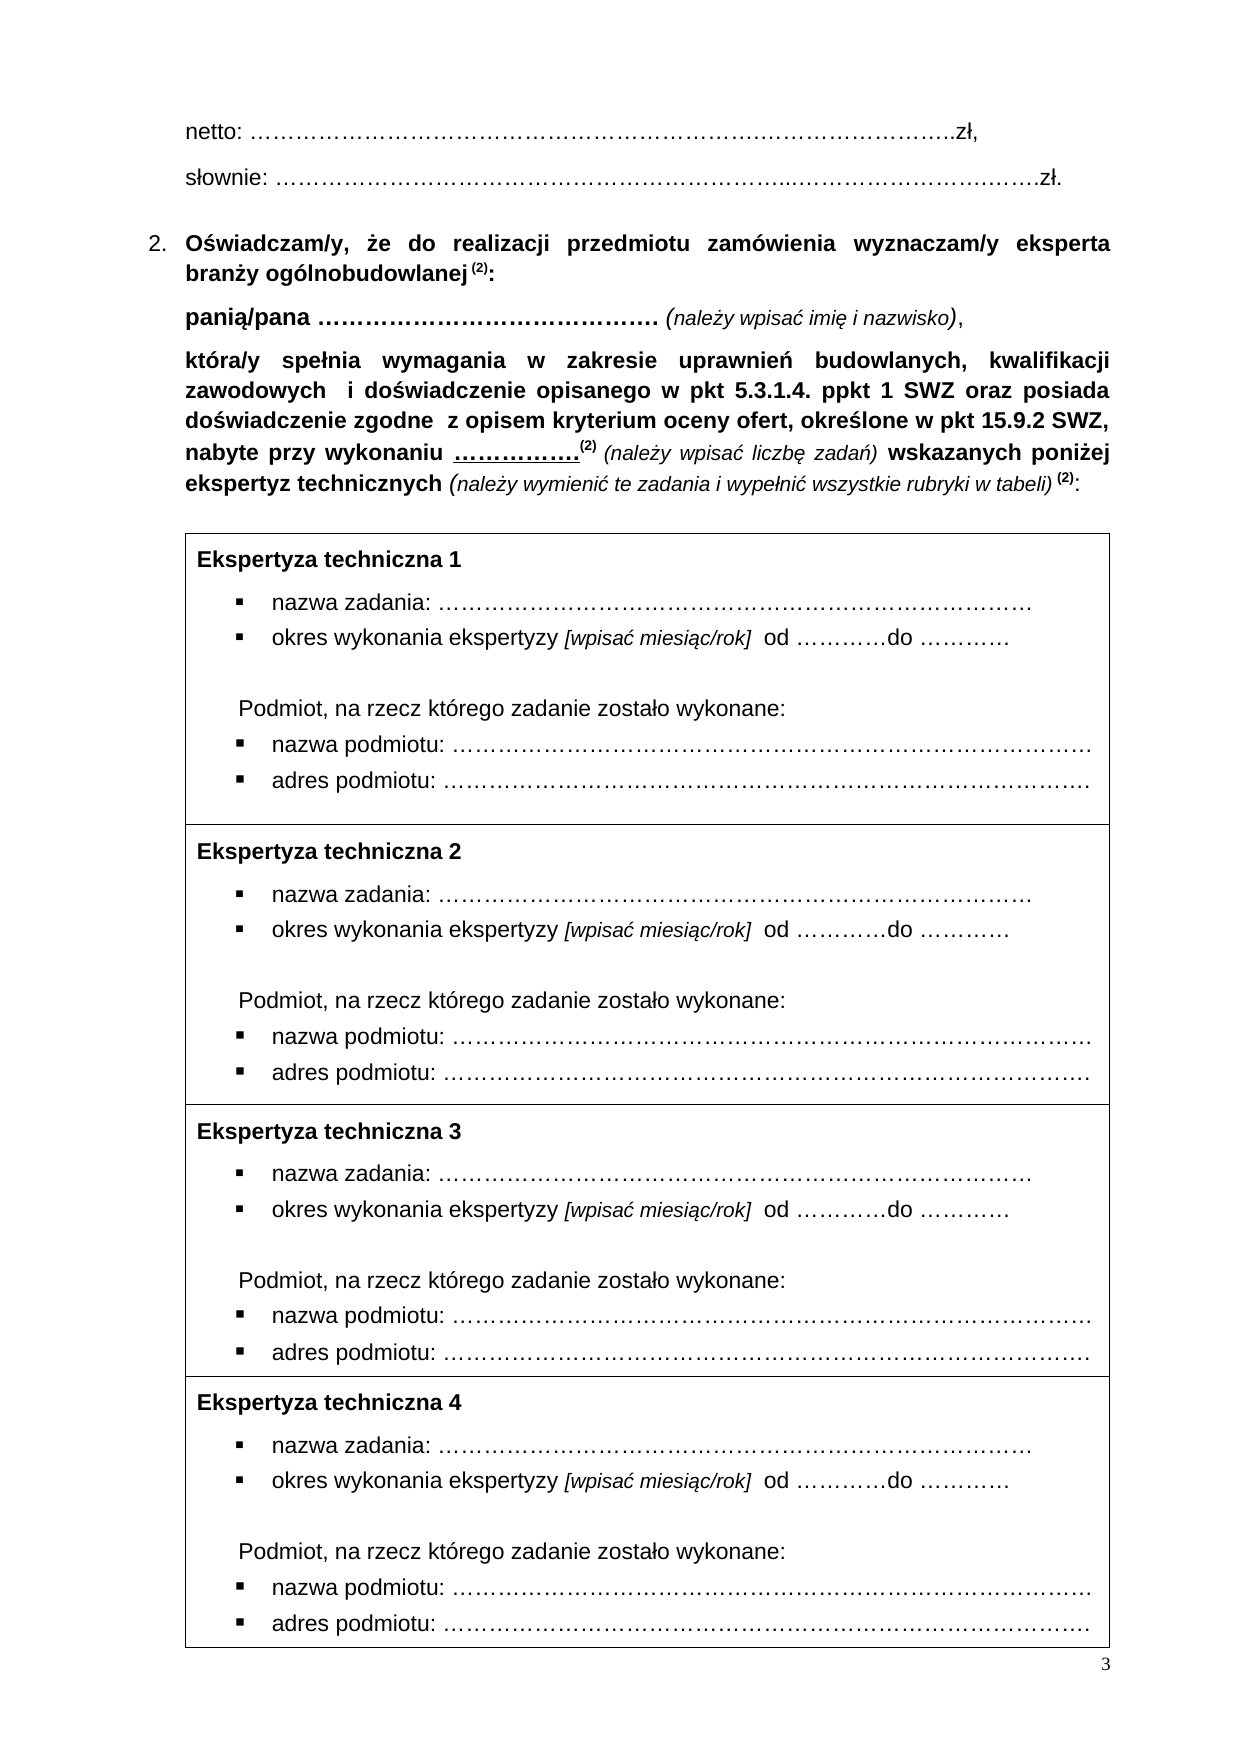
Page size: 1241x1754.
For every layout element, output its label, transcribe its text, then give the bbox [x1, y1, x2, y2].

list Oświadczam/y, że do realizacji przedmiotu zamówienia wyznaczam/y eksperta branży ogólnobudowlanej (2): [148, 230, 1110, 286]
text słownie: …………………………………………………………...…………………….…….zł. [185, 164, 1110, 190]
table_cell Ekspertyza techniczna 2 nazwa zadania: …………………………………………………………………… okres wykonania ekspertyzy [wpisać miesiąc/rok] od …………do ………… Podmiot, na rzecz którego zadanie zostało wykonane: nazwa podmiotu: ………………………………………………………………………… adres podmiotu: …………………………………………………………………………. [186, 825, 1109, 1104]
text panią/pana ……………………………………. (należy wpisać imię i nazwisko), [185, 303, 1110, 330]
table_header Ekspertyza techniczna 1 nazwa zadania: …………………………………………………………………… okres wykonania ekspertyzy [wpisać miesiąc/rok] od …………do ………… Podmiot, na rzecz którego zadanie zostało wykonane: nazwa podmiotu: ………………………………………………………………………… adres podmiotu: …………………………………………………………………………. [186, 534, 1109, 824]
text która/y spełnia wymagania w zakresie uprawnień budowlanych, kwalifikacji zawodowych i doświadczenie opisanego w pkt 5.3.1.4. ppkt 1 SWZ oraz posiada doświadczenie zgodne z opisem kryterium oceny ofert, określone w pkt 15.9.2 SWZ, nabyte przy wykonaniu …………….(2) (należy wpisać liczbę zadań) wskazanych poniżej ekspertyz technicznych (należy wymienić te zadania i wypełnić wszystkie rubryki w tabeli) (2): [185, 347, 1110, 497]
table_cell Ekspertyza techniczna 4 nazwa zadania: …………………………………………………………………… okres wykonania ekspertyzy [wpisać miesiąc/rok] od …………do ………… Podmiot, na rzecz którego zadanie zostało wykonane: nazwa podmiotu: ………………………………………………………………………… adres podmiotu: …………………………………………………………………………. [186, 1377, 1109, 1647]
text netto: ………………………………………………………….……………………..zł, [185, 118, 1110, 144]
table_cell Ekspertyza techniczna 3 nazwa zadania: …………………………………………………………………… okres wykonania ekspertyzy [wpisać miesiąc/rok] od …………do ………… Podmiot, na rzecz którego zadanie zostało wykonane: nazwa podmiotu: ………………………………………………………………………… adres podmiotu: …………………………………………………………………………. [186, 1105, 1109, 1376]
